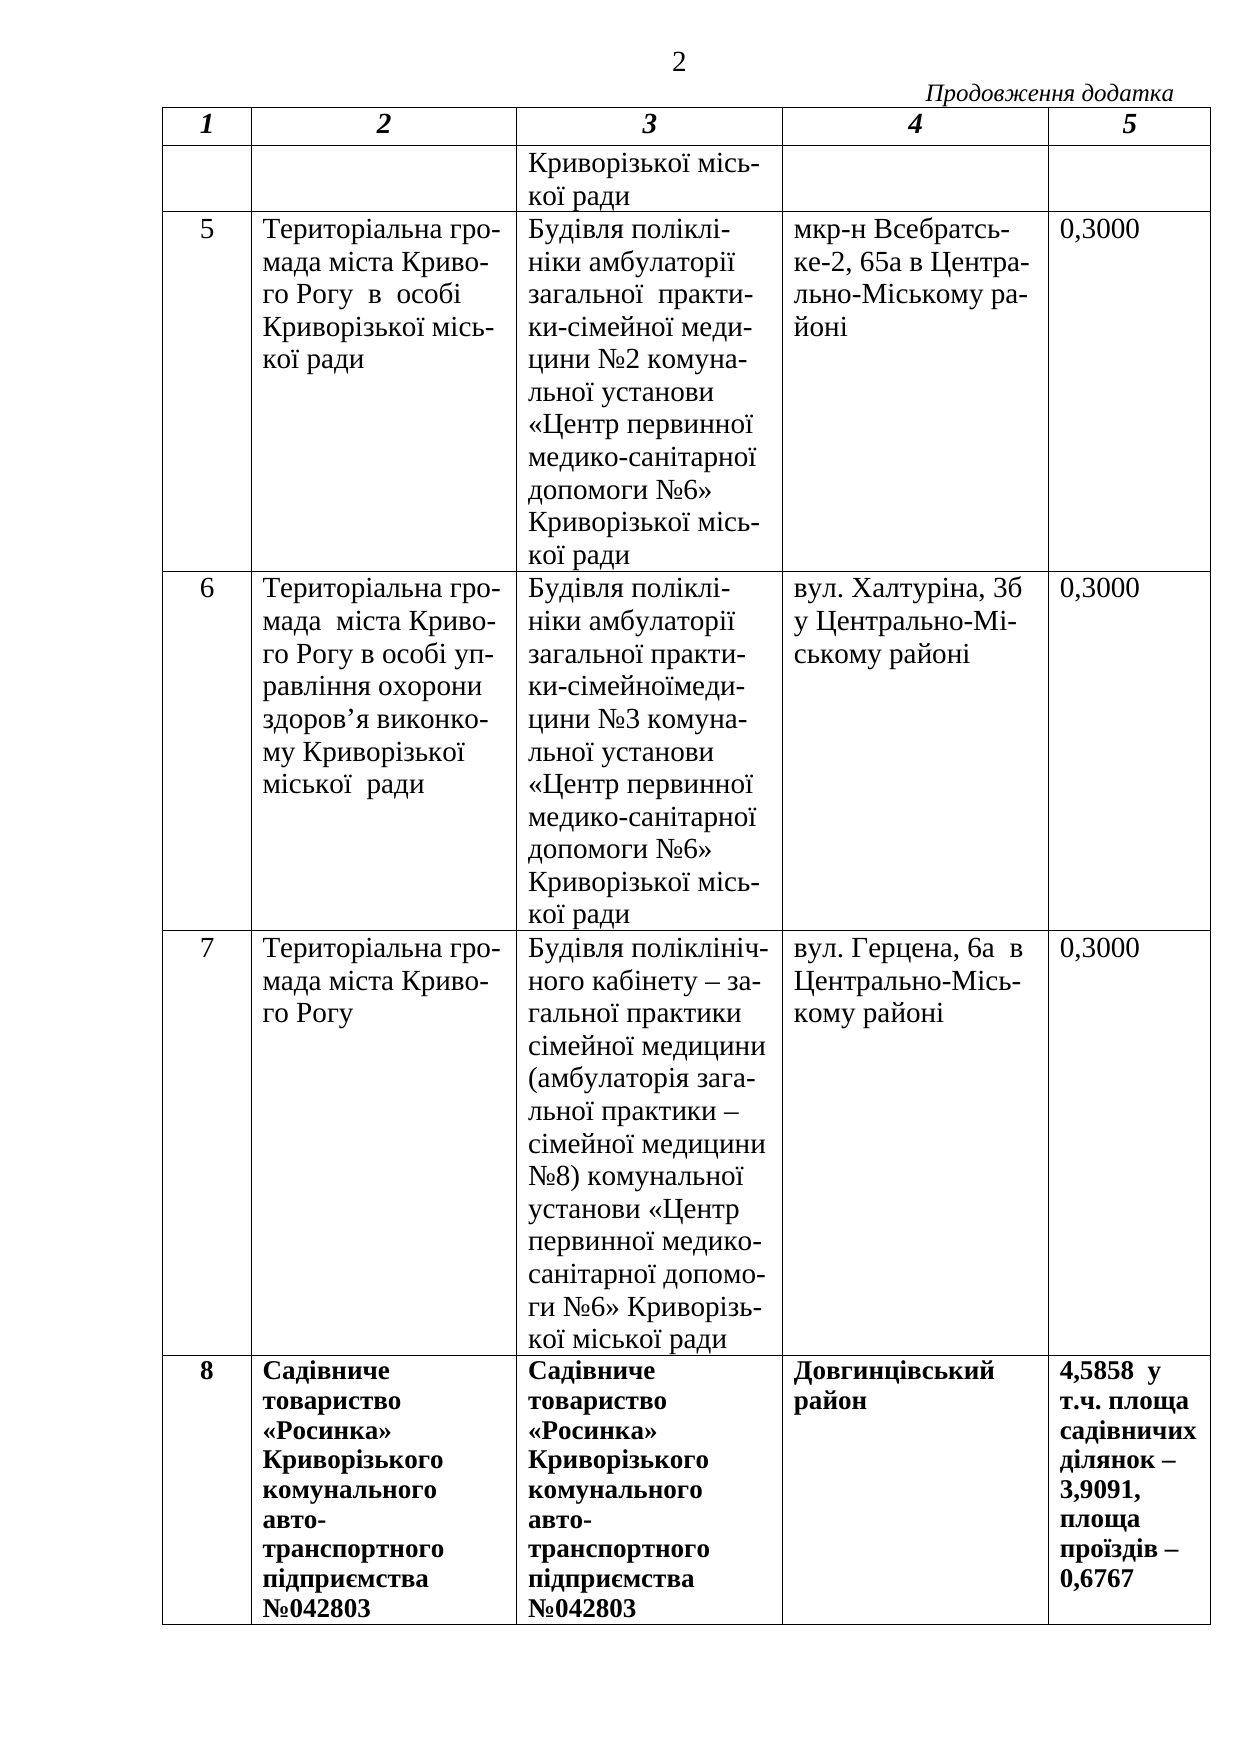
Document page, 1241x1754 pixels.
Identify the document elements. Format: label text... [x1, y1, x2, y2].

table_cell 5 [1049, 108, 1210, 145]
table_cell 4 [783, 108, 1048, 145]
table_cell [517, 1356, 782, 1624]
table_cell [252, 146, 516, 211]
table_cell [1049, 1356, 1210, 1624]
table_cell [1049, 146, 1210, 211]
table_cell Будівля поліклі-ніки амбулаторії загальної практи-ки-сімейної меди-цини №2 комуна-льної установи «Центр первинної медико-санітарної допомоги №6» Криворізької місь-кої ради [517, 212, 782, 571]
table_cell Територіальна гро-мада міста Криво-го Рогу в особі Криворізької місь-кої ради [252, 212, 516, 571]
table_cell вул. Герцена, 6а в Центрально-Місь-кому районі [783, 931, 1048, 1355]
table_cell 0,3000 [1049, 572, 1210, 930]
table_cell Криворізької місь-кої ради [517, 146, 782, 211]
table_cell 3 [517, 108, 782, 145]
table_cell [252, 1356, 516, 1624]
table_cell Територіальна гро-мада міста Криво-го Рогу в особі уп-равління охорони здоров’я виконко-му Криворізької міської ради [252, 572, 516, 930]
table_cell 6 [163, 572, 251, 930]
table_cell 1 [163, 108, 251, 145]
table_cell вул. Халтуріна, 3б у Центрально-Мі-ському районі [783, 572, 1048, 930]
table_cell [783, 146, 1048, 211]
table_cell Територіальна гро-мада міста Криво-го Рогу [252, 931, 516, 1355]
table_cell 5 [163, 212, 251, 571]
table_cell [783, 1356, 1048, 1624]
table_cell [163, 146, 251, 211]
table_cell мкр-н Всебратсь-ке-2, 65а в Центра-льно-Міському ра-йоні [783, 212, 1048, 571]
table_cell 0,3000 [1049, 931, 1210, 1355]
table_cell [163, 1356, 251, 1624]
table_cell 2 [252, 108, 516, 145]
table_cell 7 [163, 931, 251, 1355]
table_cell 0,3000 [1049, 212, 1210, 571]
table_cell Будівля поліклініч-ного кабінету – за-гальної практики сімейної медицини (амбулаторія зага-льної практики – сімейної медицини №8) комунальної установи «Центр первинної медико-санітарної допомо-ги №6» Криворізь-кої міської ради [517, 931, 782, 1355]
table_cell Будівля поліклі-ніки амбулаторії загальної практи-ки-сімейноїмеди-цини №3 комуна-льної установи «Центр первинної медико-санітарної допомоги №6» Криворізької місь-кої ради [517, 572, 782, 930]
